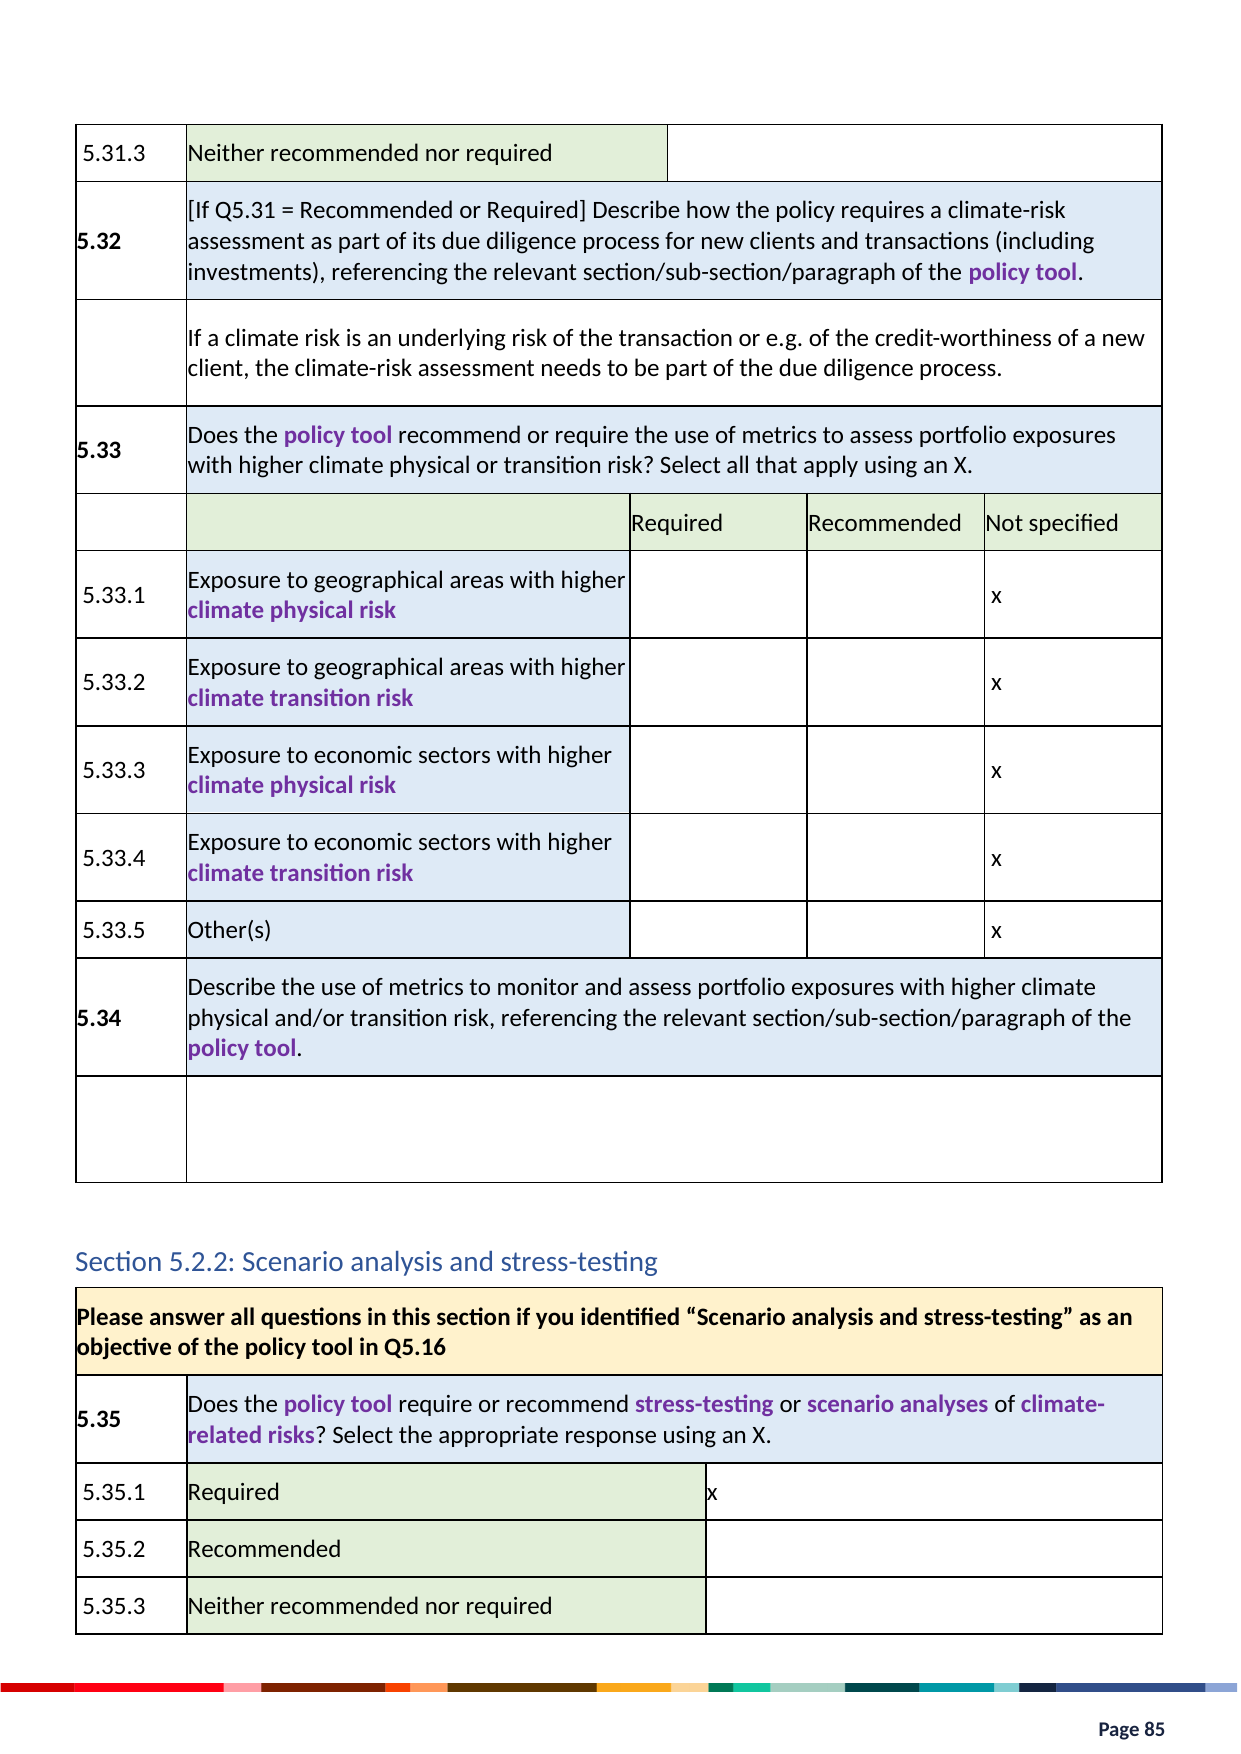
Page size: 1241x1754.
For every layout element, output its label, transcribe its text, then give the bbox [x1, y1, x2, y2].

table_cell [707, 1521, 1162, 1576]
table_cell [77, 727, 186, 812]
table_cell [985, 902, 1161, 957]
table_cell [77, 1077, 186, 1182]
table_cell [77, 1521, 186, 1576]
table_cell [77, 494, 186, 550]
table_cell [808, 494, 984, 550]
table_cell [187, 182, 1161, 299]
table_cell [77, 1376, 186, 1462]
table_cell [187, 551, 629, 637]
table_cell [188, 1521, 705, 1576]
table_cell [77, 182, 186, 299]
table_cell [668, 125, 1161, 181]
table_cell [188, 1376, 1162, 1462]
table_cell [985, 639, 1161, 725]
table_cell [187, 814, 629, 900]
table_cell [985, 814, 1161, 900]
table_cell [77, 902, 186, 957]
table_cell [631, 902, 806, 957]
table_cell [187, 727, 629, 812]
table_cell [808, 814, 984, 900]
picture [0, 1683, 1236, 1692]
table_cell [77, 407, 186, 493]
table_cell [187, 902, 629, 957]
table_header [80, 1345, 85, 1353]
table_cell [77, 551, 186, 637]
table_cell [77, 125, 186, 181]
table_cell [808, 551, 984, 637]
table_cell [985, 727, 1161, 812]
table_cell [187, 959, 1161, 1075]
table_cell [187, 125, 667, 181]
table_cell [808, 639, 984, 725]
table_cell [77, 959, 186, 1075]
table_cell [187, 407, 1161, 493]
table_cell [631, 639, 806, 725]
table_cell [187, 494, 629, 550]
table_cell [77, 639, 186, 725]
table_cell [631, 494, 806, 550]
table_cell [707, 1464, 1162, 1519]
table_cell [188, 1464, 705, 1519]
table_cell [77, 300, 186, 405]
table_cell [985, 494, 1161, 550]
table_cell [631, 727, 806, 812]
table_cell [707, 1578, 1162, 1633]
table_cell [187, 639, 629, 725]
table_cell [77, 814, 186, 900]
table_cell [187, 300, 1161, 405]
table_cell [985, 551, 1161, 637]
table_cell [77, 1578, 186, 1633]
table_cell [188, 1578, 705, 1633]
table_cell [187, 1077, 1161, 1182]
subtitle Section 5.2.2: Scenario analysis and stress-testing [75, 1243, 1165, 1278]
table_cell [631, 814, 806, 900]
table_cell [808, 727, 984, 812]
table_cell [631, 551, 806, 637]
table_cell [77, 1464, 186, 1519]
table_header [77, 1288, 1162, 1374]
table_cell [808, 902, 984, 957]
